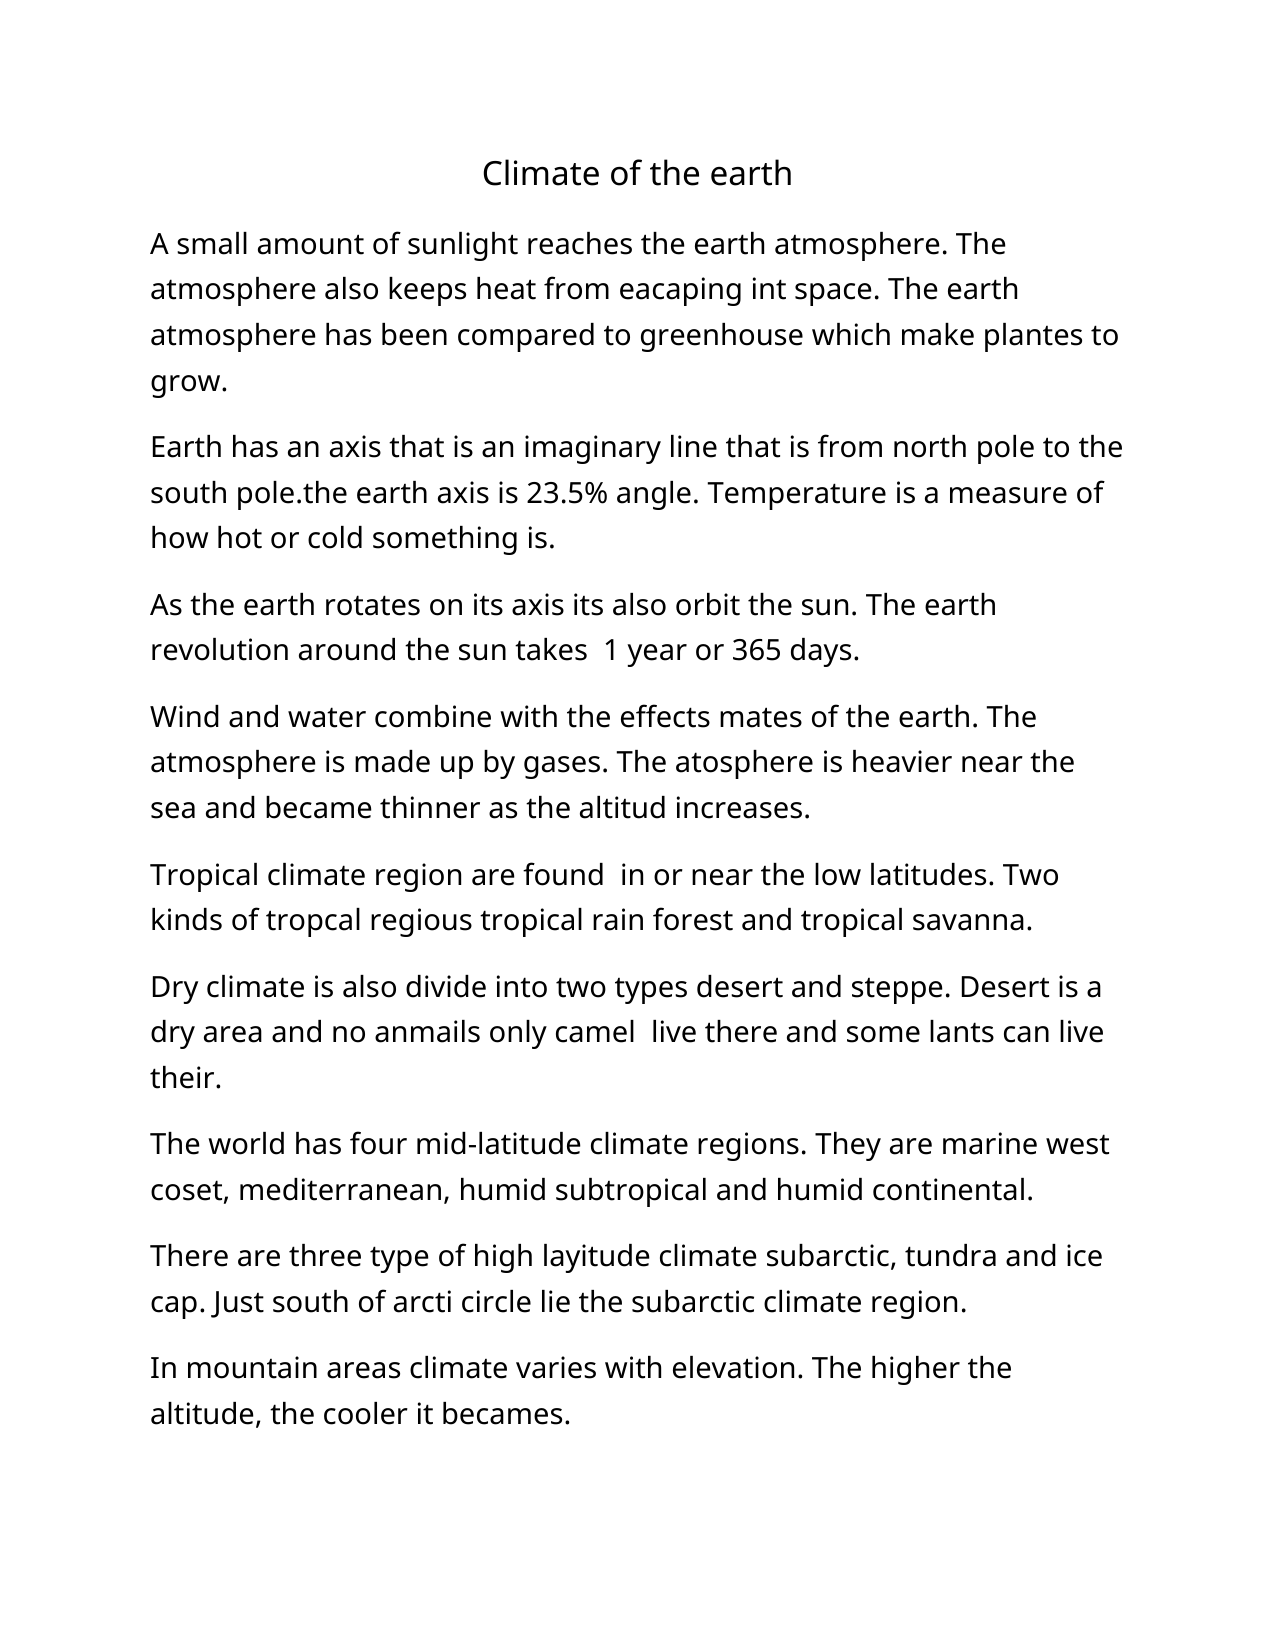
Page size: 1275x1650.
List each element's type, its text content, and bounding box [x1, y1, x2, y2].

text The world has four mid-latitude climate regions. They are marine west coset, mediterranean, humid subtropical and humid continental. [150, 1124, 1125, 1209]
text Wind and water combine with the effects mates of the earth. The atmosphere is made up by gases. The atosphere is heavier near the sea and became thinner as the altitud increases. [150, 696, 1125, 827]
text Tropical climate region are found in or near the low latitudes. Two kinds of tropcal regious tropical rain forest and tropical savanna. [150, 854, 1125, 939]
text Climate of the earth [150, 150, 1125, 195]
text As the earth rotates on its axis its also orbit the sun. The earth revolution around the sun takes 1 year or 365 days. [150, 584, 1125, 669]
text There are three type of high layitude climate subarctic, tundra and ice cap. Just south of arcti circle lie the subarctic climate region. [150, 1236, 1125, 1321]
text A small amount of sunlight reaches the earth atmosphere. The atmosphere also keeps heat from eacaping int space. The earth atmosphere has been compared to greenhouse which make plantes to grow. [150, 223, 1125, 399]
text Dry climate is also divide into two types desert and steppe. Desert is a dry area and no anmails only camel live there and some lants can live their. [150, 966, 1125, 1097]
text Earth has an axis that is an imaginary line that is from north pole to the south pole.the earth axis is 23.5% angle. Temperature is a measure of how hot or cold something is. [150, 426, 1125, 557]
text In mountain areas climate varies with elevation. The higher the altitude, the cooler it becames. [150, 1348, 1125, 1433]
